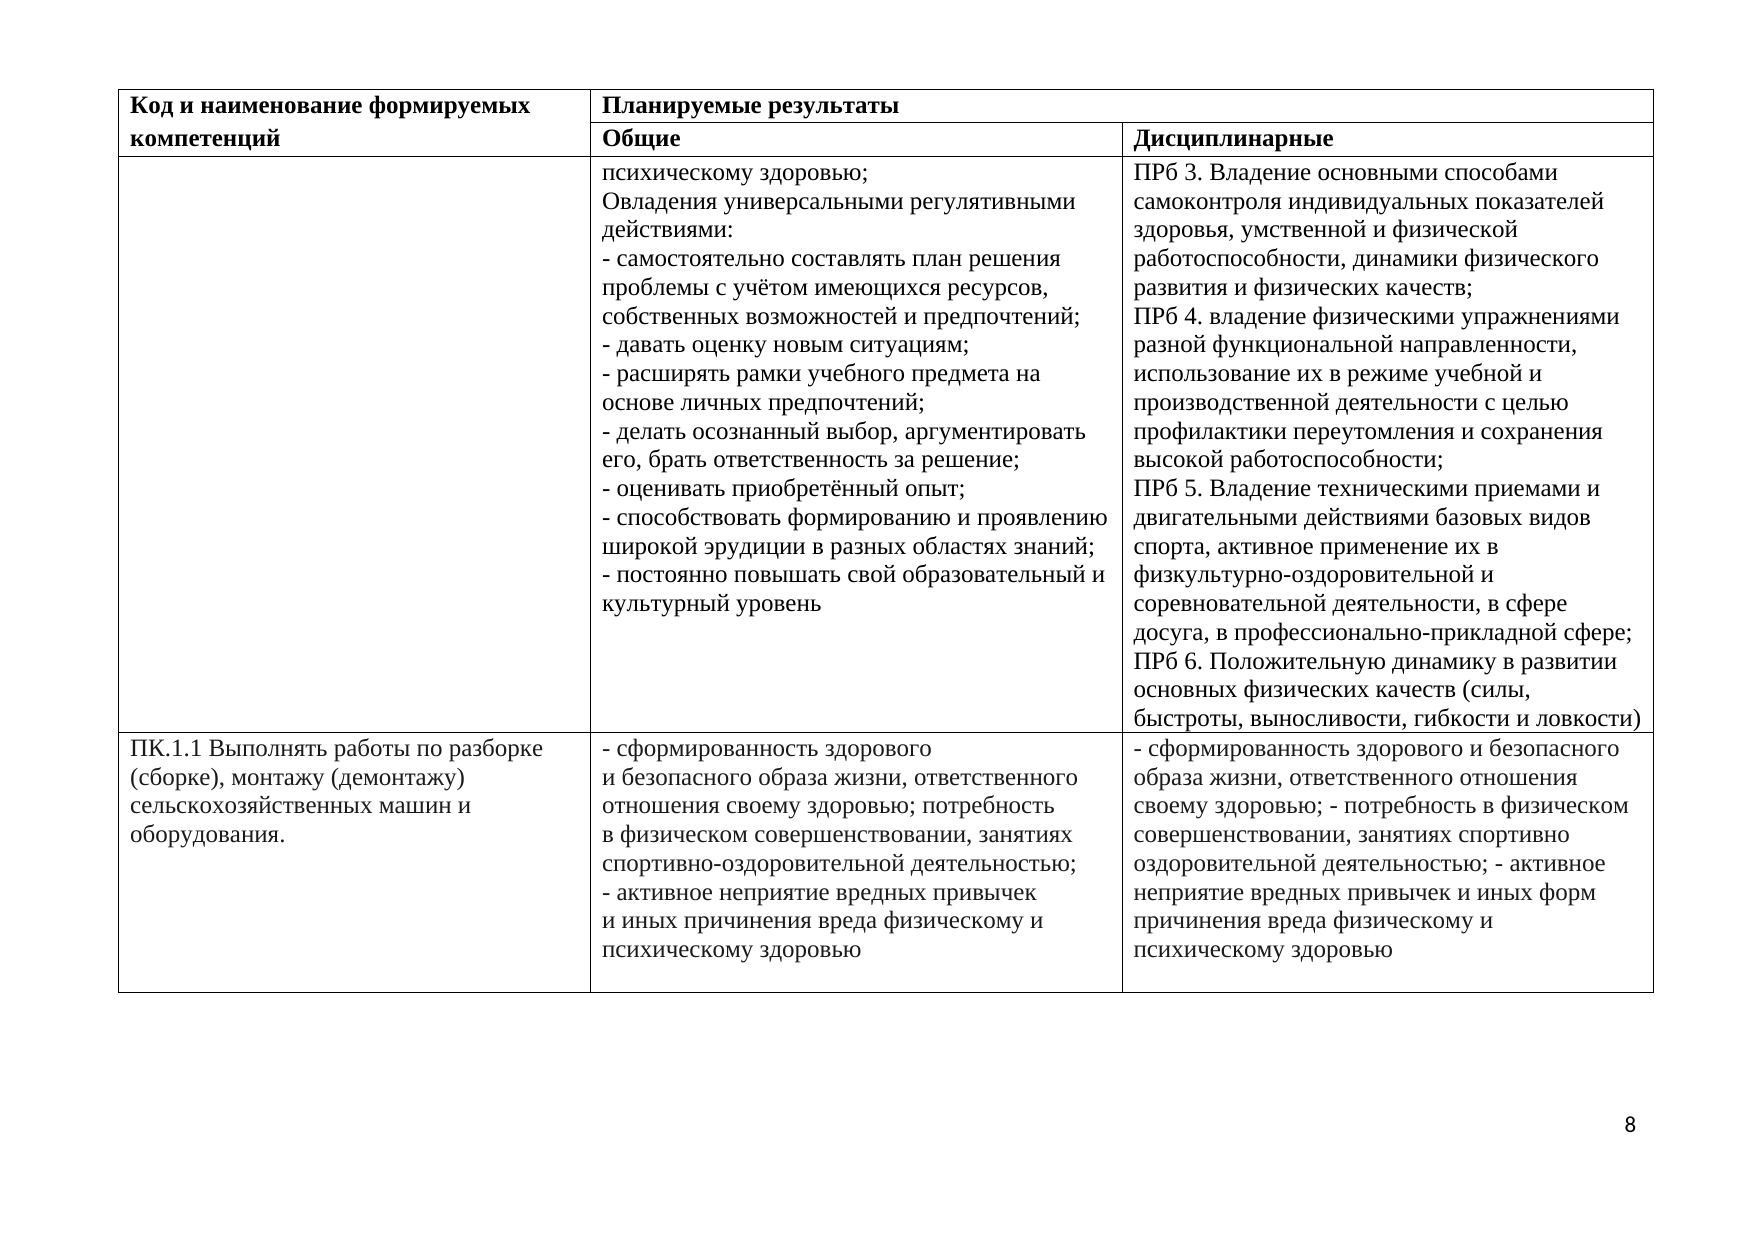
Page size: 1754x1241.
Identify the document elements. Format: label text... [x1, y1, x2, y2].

table_cell ПК.1.1 Выполнять работы по разборке (сборке), монтажу (демонтажу) сельскохозяйственных машин и оборудования. [119, 733, 590, 992]
table_cell - сформированность здорового и безопасного образа жизни, ответственного отношения своему здоровью; - потребность в физическом совершенствовании, занятиях спортивно оздоровительной деятельностью; - активное неприятие вредных привычек и иных форм причинения вреда физическому и психическому здоровью [1123, 733, 1653, 992]
table_header Код и наименование формируемых компетенций [119, 90, 590, 156]
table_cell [591, 157, 1122, 732]
table_header Планируемые результаты [591, 90, 1653, 122]
table_cell Дисциплинарные [1123, 123, 1653, 156]
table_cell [1123, 157, 1653, 732]
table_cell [119, 157, 590, 732]
table_cell Общие [591, 123, 1122, 156]
table_cell - сформированность здорового и безопасного образа жизни, ответственного отношения своему здоровью; потребность в физическом совершенствовании, занятиях спортивно-оздоровительной деятельностью; - активное неприятие вредных привычек и иных причинения вреда физическому и психическому здоровью [591, 733, 1122, 992]
